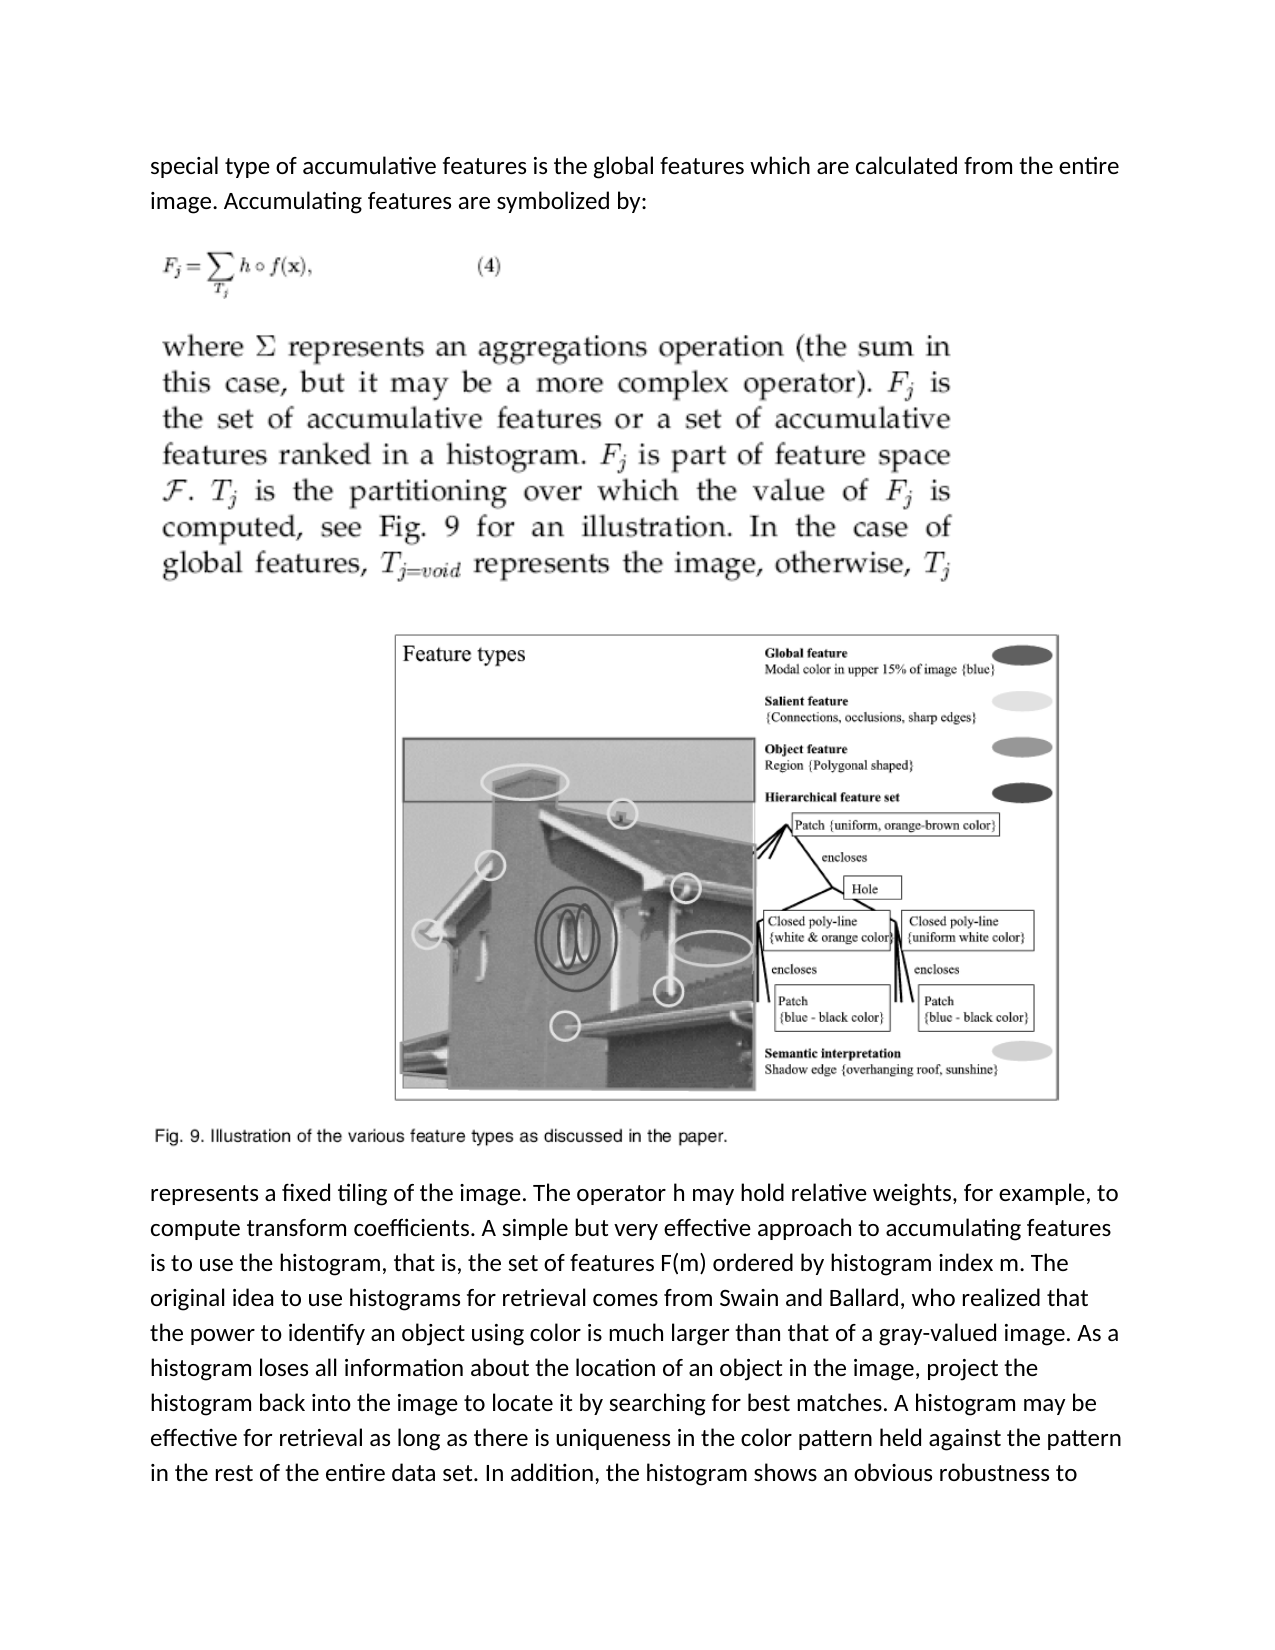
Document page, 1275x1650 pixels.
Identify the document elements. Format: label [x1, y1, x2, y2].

text [150, 1177, 1125, 1488]
text [150, 150, 1125, 216]
